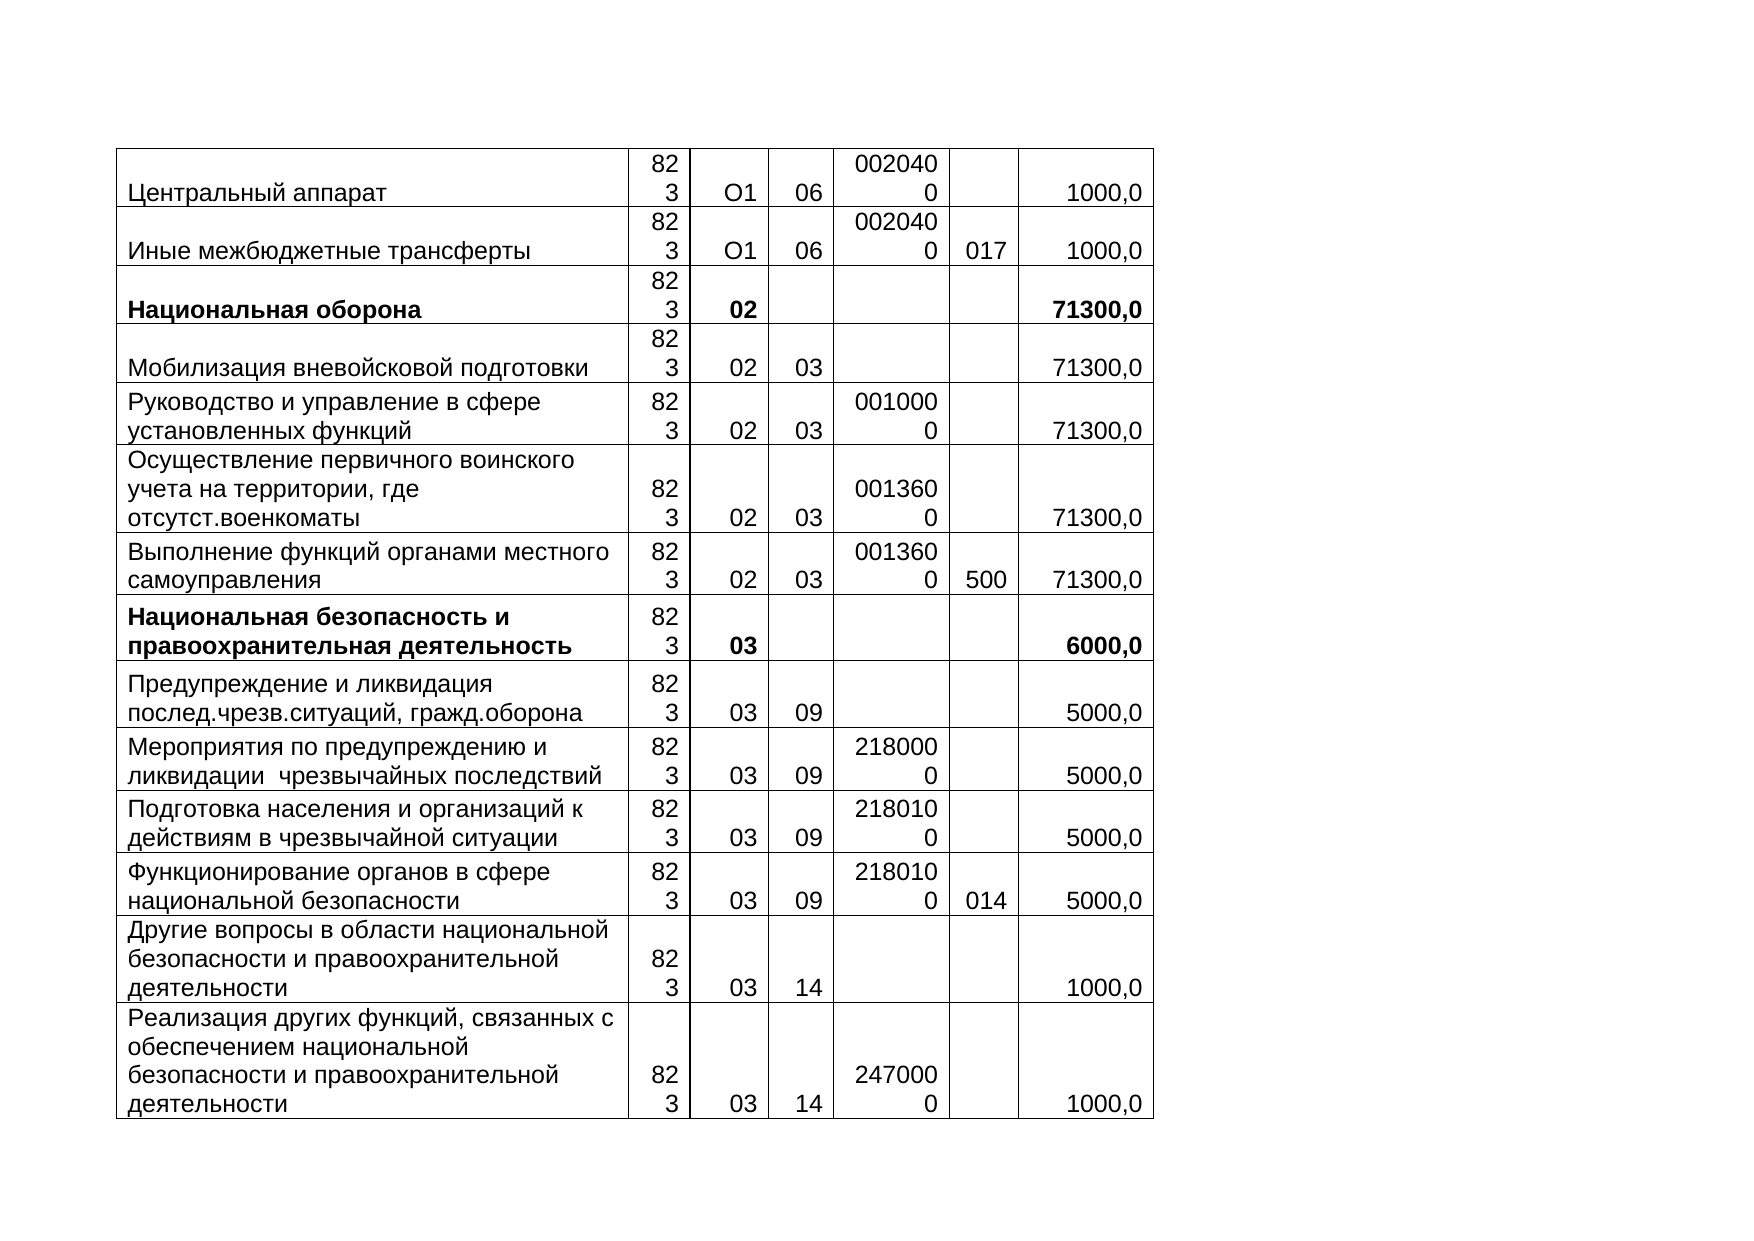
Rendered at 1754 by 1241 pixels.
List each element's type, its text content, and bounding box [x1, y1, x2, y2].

table_cell 823 [629, 661, 689, 727]
table_cell 1000,0 [1019, 1003, 1153, 1118]
table_cell [769, 266, 833, 323]
table_cell Функционирование органов в сфере национальной безопасности [117, 853, 628, 914]
table_cell 0010000 [834, 383, 949, 444]
table_cell [950, 728, 1018, 789]
table_cell [950, 595, 1018, 660]
table_cell 02 [691, 383, 768, 444]
table_cell [769, 595, 833, 660]
table_cell 0020400 [834, 207, 949, 265]
table_cell 823 [629, 266, 689, 323]
table_cell Национальная безопасность и правоохранительная деятельность [117, 595, 628, 660]
table_cell 03 [691, 791, 768, 852]
table_cell 5000,0 [1019, 661, 1153, 727]
table_cell 02 [691, 445, 768, 532]
table_cell 03 [769, 445, 833, 532]
table_cell 03 [691, 728, 768, 789]
table_cell 5000,0 [1019, 853, 1153, 914]
table_cell [950, 791, 1018, 852]
table_cell [950, 266, 1018, 323]
table_cell 02 [691, 533, 768, 594]
table_cell [834, 661, 949, 727]
table_cell 71300,0 [1019, 383, 1153, 444]
table_cell 03 [691, 1003, 768, 1118]
table_cell 823 [629, 445, 689, 532]
table_cell 2180100 [834, 853, 949, 914]
table_cell О1 [691, 207, 768, 265]
table_cell 0013600 [834, 445, 949, 532]
table_cell Национальная оборона [117, 266, 628, 323]
table_cell 71300,0 [1019, 324, 1153, 382]
table_cell 823 [629, 791, 689, 852]
table_cell 06 [769, 149, 833, 206]
table_cell 823 [629, 728, 689, 789]
table_cell 014 [950, 853, 1018, 914]
table_cell [950, 1003, 1018, 1118]
table_cell [950, 324, 1018, 382]
table_cell 6000,0 [1019, 595, 1153, 660]
table_cell 5000,0 [1019, 791, 1153, 852]
table_cell 03 [691, 853, 768, 914]
table_cell [834, 595, 949, 660]
table_cell 823 [629, 1003, 689, 1118]
table_cell 0013600 [834, 533, 949, 594]
table_cell 09 [769, 791, 833, 852]
table_cell [950, 661, 1018, 727]
table_cell 1000,0 [1019, 916, 1153, 1002]
table_cell 823 [629, 383, 689, 444]
table_cell Осуществление первичного воинского учета на территории, где отсутст.военкоматы [117, 445, 628, 532]
table_cell Мобилизация вневойсковой подготовки [117, 324, 628, 382]
table_cell Руководство и управление в сфере установленных функций [117, 383, 628, 444]
table_cell 03 [769, 324, 833, 382]
table_cell 03 [691, 916, 768, 1002]
table_cell 71300,0 [1019, 266, 1153, 323]
table_cell 017 [950, 207, 1018, 265]
table_cell [950, 383, 1018, 444]
table_cell 03 [769, 383, 833, 444]
table_cell 1000,0 [1019, 207, 1153, 265]
table_cell [834, 324, 949, 382]
table_cell 823 [629, 324, 689, 382]
table_cell О1 [691, 149, 768, 206]
table_cell 823 [629, 853, 689, 914]
table_cell [950, 149, 1018, 206]
table_cell [950, 916, 1018, 1002]
table_cell 5000,0 [1019, 728, 1153, 789]
table_cell 09 [769, 853, 833, 914]
table_cell 823 [629, 916, 689, 1002]
table_cell 09 [769, 728, 833, 789]
table_cell 0020400 [834, 149, 949, 206]
table_cell Выполнение функций органами местного самоуправления [117, 533, 628, 594]
table_cell 09 [769, 661, 833, 727]
table_cell Реализация других функций, связанных с обеспечением национальной безопасности и правоохранительной деятельности [117, 1003, 628, 1118]
table_cell 71300,0 [1019, 445, 1153, 532]
table_cell [834, 266, 949, 323]
table_cell [950, 445, 1018, 532]
table_cell 14 [769, 916, 833, 1002]
table_cell 823 [629, 207, 689, 265]
table_cell Мероприятия по предупреждению и ликвидации чрезвычайных последствий [117, 728, 628, 789]
table_cell 02 [691, 266, 768, 323]
table_cell Подготовка населения и организаций к действиям в чрезвычайной ситуации [117, 791, 628, 852]
table_cell 2470000 [834, 1003, 949, 1118]
table_cell 03 [691, 661, 768, 727]
table_cell 02 [691, 324, 768, 382]
table_cell 823 [629, 533, 689, 594]
table_cell Иные межбюджетные трансферты [117, 207, 628, 265]
table_cell Предупреждение и ликвидация послед.чрезв.ситуаций, гражд.оборона [117, 661, 628, 727]
table_cell 14 [769, 1003, 833, 1118]
table_cell 500 [950, 533, 1018, 594]
table_cell 06 [769, 207, 833, 265]
table_cell 71300,0 [1019, 533, 1153, 594]
table_cell [834, 916, 949, 1002]
table_cell 823 [629, 149, 689, 206]
table_cell 03 [691, 595, 768, 660]
table_cell 03 [769, 533, 833, 594]
table_cell 2180000 [834, 728, 949, 789]
table_cell 1000,0 [1019, 149, 1153, 206]
table_cell 823 [629, 595, 689, 660]
table_cell 2180100 [834, 791, 949, 852]
table_cell Другие вопросы в области национальной безопасности и правоохранительной деятельности [117, 916, 628, 1002]
table_cell Центральный аппарат [117, 149, 628, 206]
